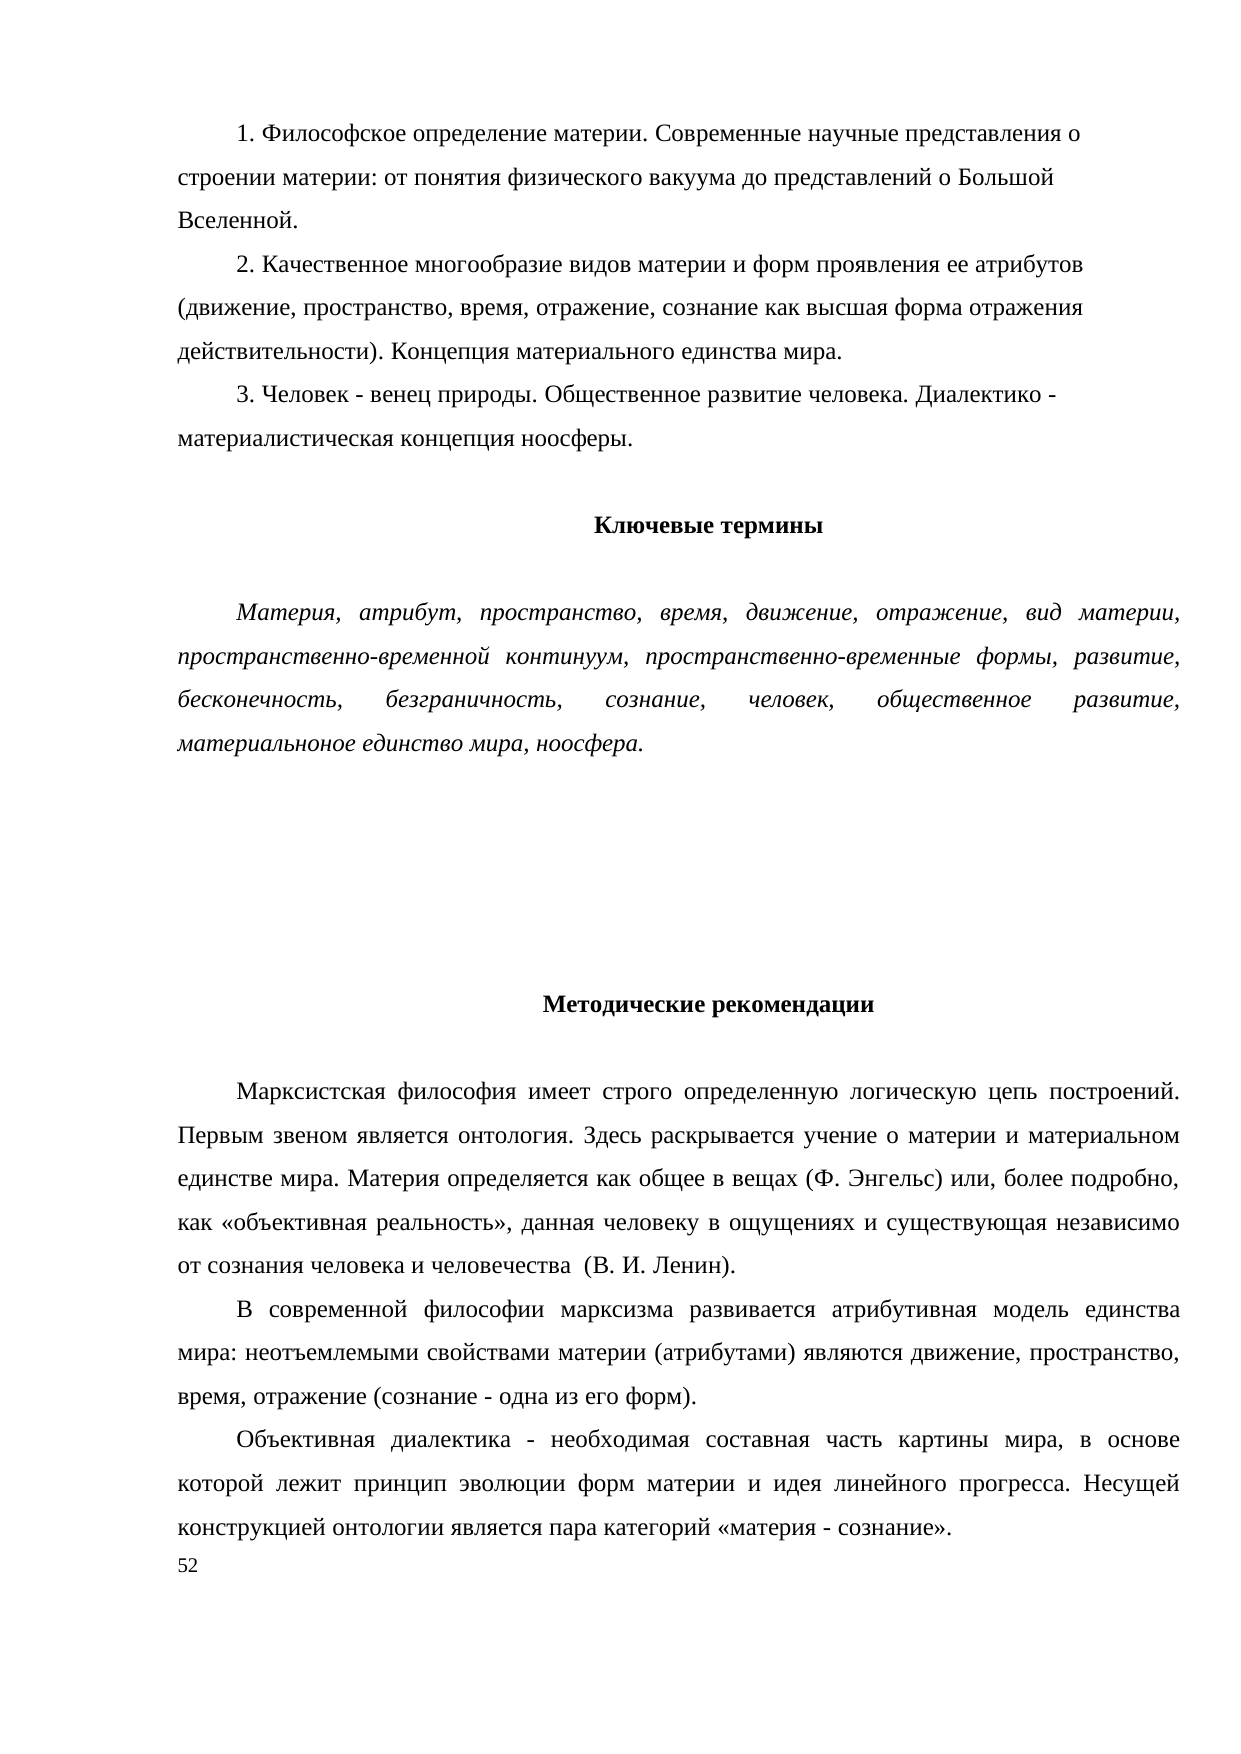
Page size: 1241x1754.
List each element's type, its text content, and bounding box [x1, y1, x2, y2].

text В современной философии марксизма развивается атрибутивная модель единства мира: неотъемлемыми свойствами материи (атрибутами) являются движение, пространство, время, отражение (сознание - одна из его форм). [177, 1294, 1181, 1410]
text Ключевые термины [177, 510, 1181, 539]
text 2. Качественное многообразие видов материи и форм проявления ее атрибутов (движение, пространство, время, отражение, сознание как высшая форма отражения действительности). Концепция материального единства мира. [177, 249, 1181, 365]
text Материя, атрибут, пространство, время, движение, отражение, вид материи, пространственно-временной континуум, пространственно-временные формы, развитие, бесконечность, безграничность, сознание, человек, общественное развитие, материальноное единство мира, ноосфера. [177, 597, 1181, 757]
text Методические рекомендации [177, 989, 1181, 1018]
text 1. Философское определение материи. Современные научные представления о строении материи: от понятия физического вакуума до представлений о Большой Вселенной. [177, 118, 1181, 234]
text Марксистская философия имеет строго определенную логическую цепь построений. Первым звеном является онтология. Здесь раскрывается учение о материи и материальном единстве мира. Материя определяется как общее в вещах (Ф. Энгельс) или, более подробно, как «объективная реальность», данная человеку в ощущениях и существующая независимо от сознания человека и человечества (В. И. Ленин). [177, 1076, 1181, 1279]
text Объективная диалектика - необходимая составная часть картины мира, в основе которой лежит принцип эволюции форм материи и идея линейного прогресса. Несущей конструкцией онтологии является пара категорий «материя - сознание». [177, 1424, 1181, 1541]
text 3. Человек - венец природы. Общественное развитие человека. Диалектико - материалистическая концепция ноосферы. [177, 379, 1181, 452]
